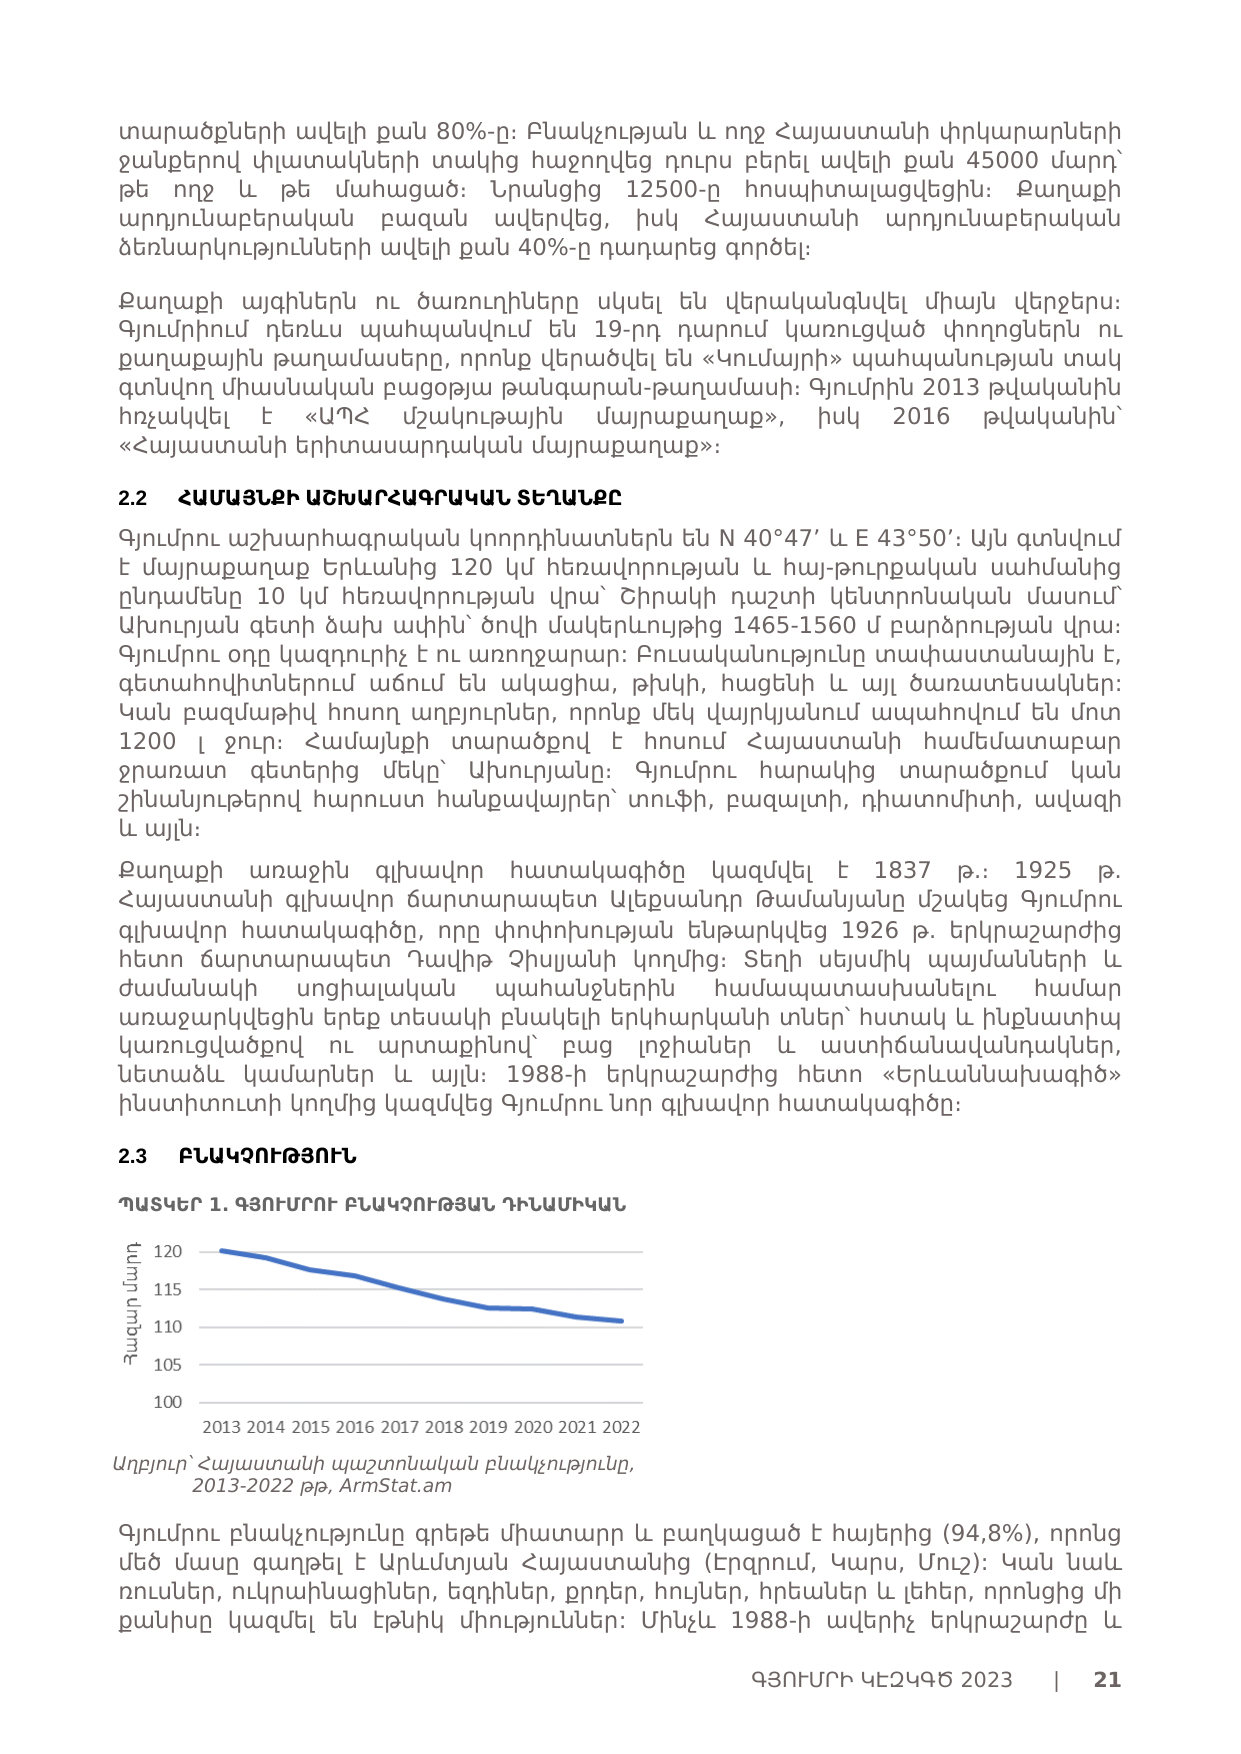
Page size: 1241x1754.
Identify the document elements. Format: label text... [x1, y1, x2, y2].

text Քաղաքի այգիներն ու ծառուղիները սկսել են վերականգնվել միայն վերջերս։ Գյումրիում դեռևս պահպանվում են 19-րդ դարում կառուցված փողոցներն ու քաղաքային թաղամասերը, որոնք վերածվել են «Կումայրի» պահպանության տակ գտնվող միասնական բացօթյա թանգարան-թաղամասի։ Գյումրին 2013 թվականին հռչակվել է «ԱՊՀ մշակութային մայրաքաղաք», իսկ 2016 թվականին՝ «Հայաստանի երիտասարդական մայրաքաղաք»։ [118, 288, 1122, 459]
picture [112, 1215, 653, 1441]
text Քաղաքի առաջին գլխավոր հատակագիծը կազմվել է 1837 թ․։ 1925 թ․ Հայաստանի գլխավոր ճարտարապետ Ալեքսանդր Թամանյանը մշակեց Գյումրու գլխավոր հատակագիծը, որը փոփոխության ենթարկվեց 1926 թ․ երկրաշարժից հետո ճարտարապետ Դավիթ Չիսլյանի կողմից։ Տեղի սեյսմիկ պայմանների և ժամանակի սոցիալական պահանջներին համապատասխանելու համար առաջարկվեցին երեք տեսակի բնակելի երկհարկանի տներ՝ հստակ և ինքնատիպ կառուցվածքով ու արտաքինով՝ բաց լոջիաներ և աստիճանավանդակներ, նետաձև կամարներ և այլն։ 1988-ի երկրաշարժից հետո «Երևաննախագիծ» ինստիտուտի կողմից կազմվեց Գյումրու նոր գլխավոր հատակագիծը։ [118, 856, 1122, 1117]
subtitle ԲՆԱԿՉՈՒԹՅՈՒՆ [118, 1144, 1122, 1168]
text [118, 1520, 1122, 1634]
text Գյումրու աշխարհագրական կոորդինատներն են N 40°47’ և E 43°50’։ Այն գտնվում է մայրաքաղաք Երևանից 120 կմ հեռավորության և հայ-թուրքական սահմանից ընդամենը 10 կմ հեռավորության վրա՝ Շիրակի դաշտի կենտրոնական մասում՝ Ախուրյան գետի ձախ ափին՝ ծովի մակերևույթից 1465-1560 մ բարձրության վրա։ Գյումրու օդը կազդուրիչ է ու առողջարար: Բուսականությունը տափաստանային է, գետահովիտներում աճում են ակացիա, թխկի, հացենի և այլ ծառատեսակներ: Կան բազմաթիվ հոսող աղբյուրներ, որոնք մեկ վայրկյանում ապահովում են մոտ 1200 լ ջուր։ Համայնքի տարածքով է հոսում Հայաստանի համեմատաբար ջրառատ գետերից մեկը՝ Ախուրյանը։ Գյումրու հարակից տարածքում կան շինանյութերով հարուստ հանքավայրեր՝ տուֆի, բազալտի, դիատոմիտի, ավազի և այլն։ [118, 525, 1122, 841]
table_header ՊԱՏԿԵՐ 1. ԳՅՈՒՄՐՈՒ ԲՆԱԿՉՈՒԹՅԱՆ ԴԻՆԱՄԻԿԱՆ Աղբյուր՝ Հայաստանի պաշտոնական բնակչությունը, 2013-2022 թթ, ArmStat.am [106, 1183, 663, 1520]
subtitle ՀԱՄԱՅՆՔԻ ԱՇԽԱՐՀԱԳՐԱԿԱՆ ՏԵՂԱՆՔԸ [118, 486, 1122, 510]
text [118, 118, 1122, 261]
